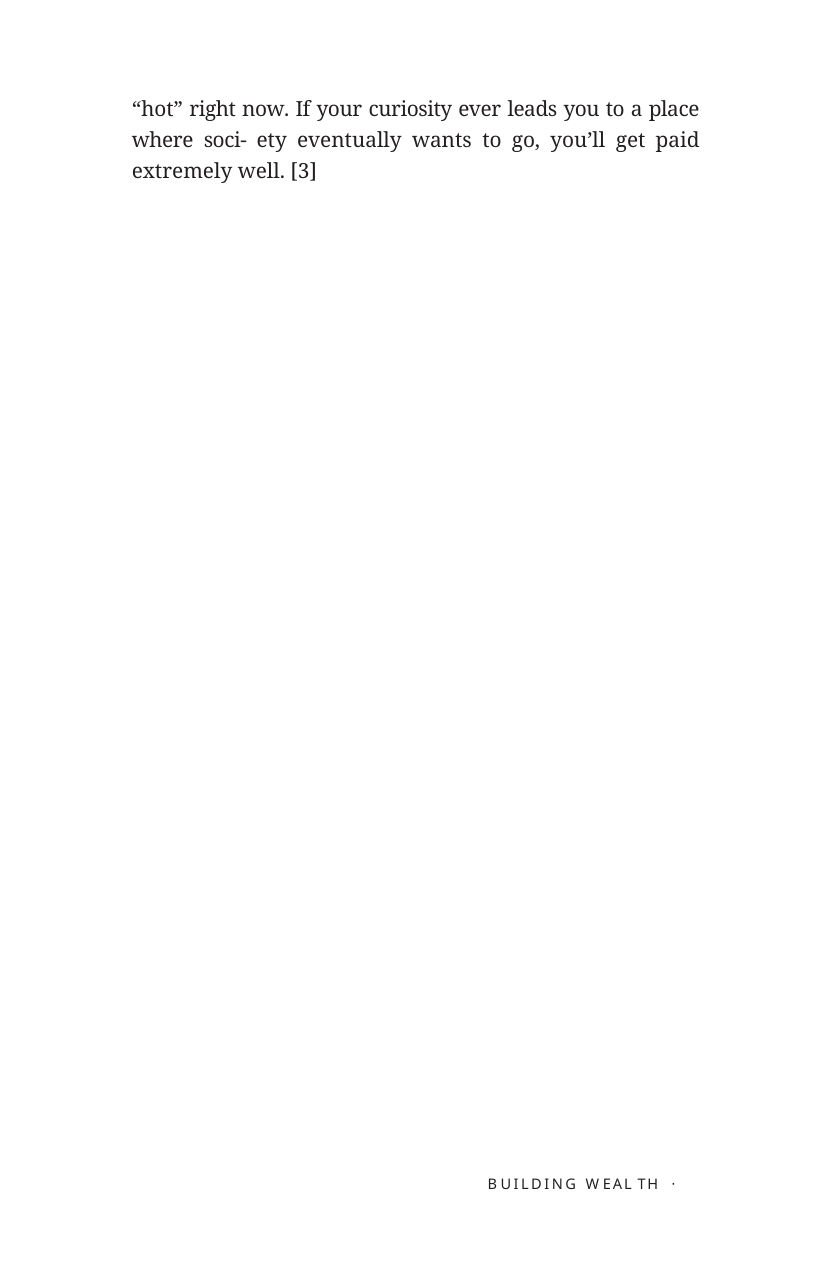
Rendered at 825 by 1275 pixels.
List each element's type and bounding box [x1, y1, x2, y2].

text [131, 94, 699, 185]
